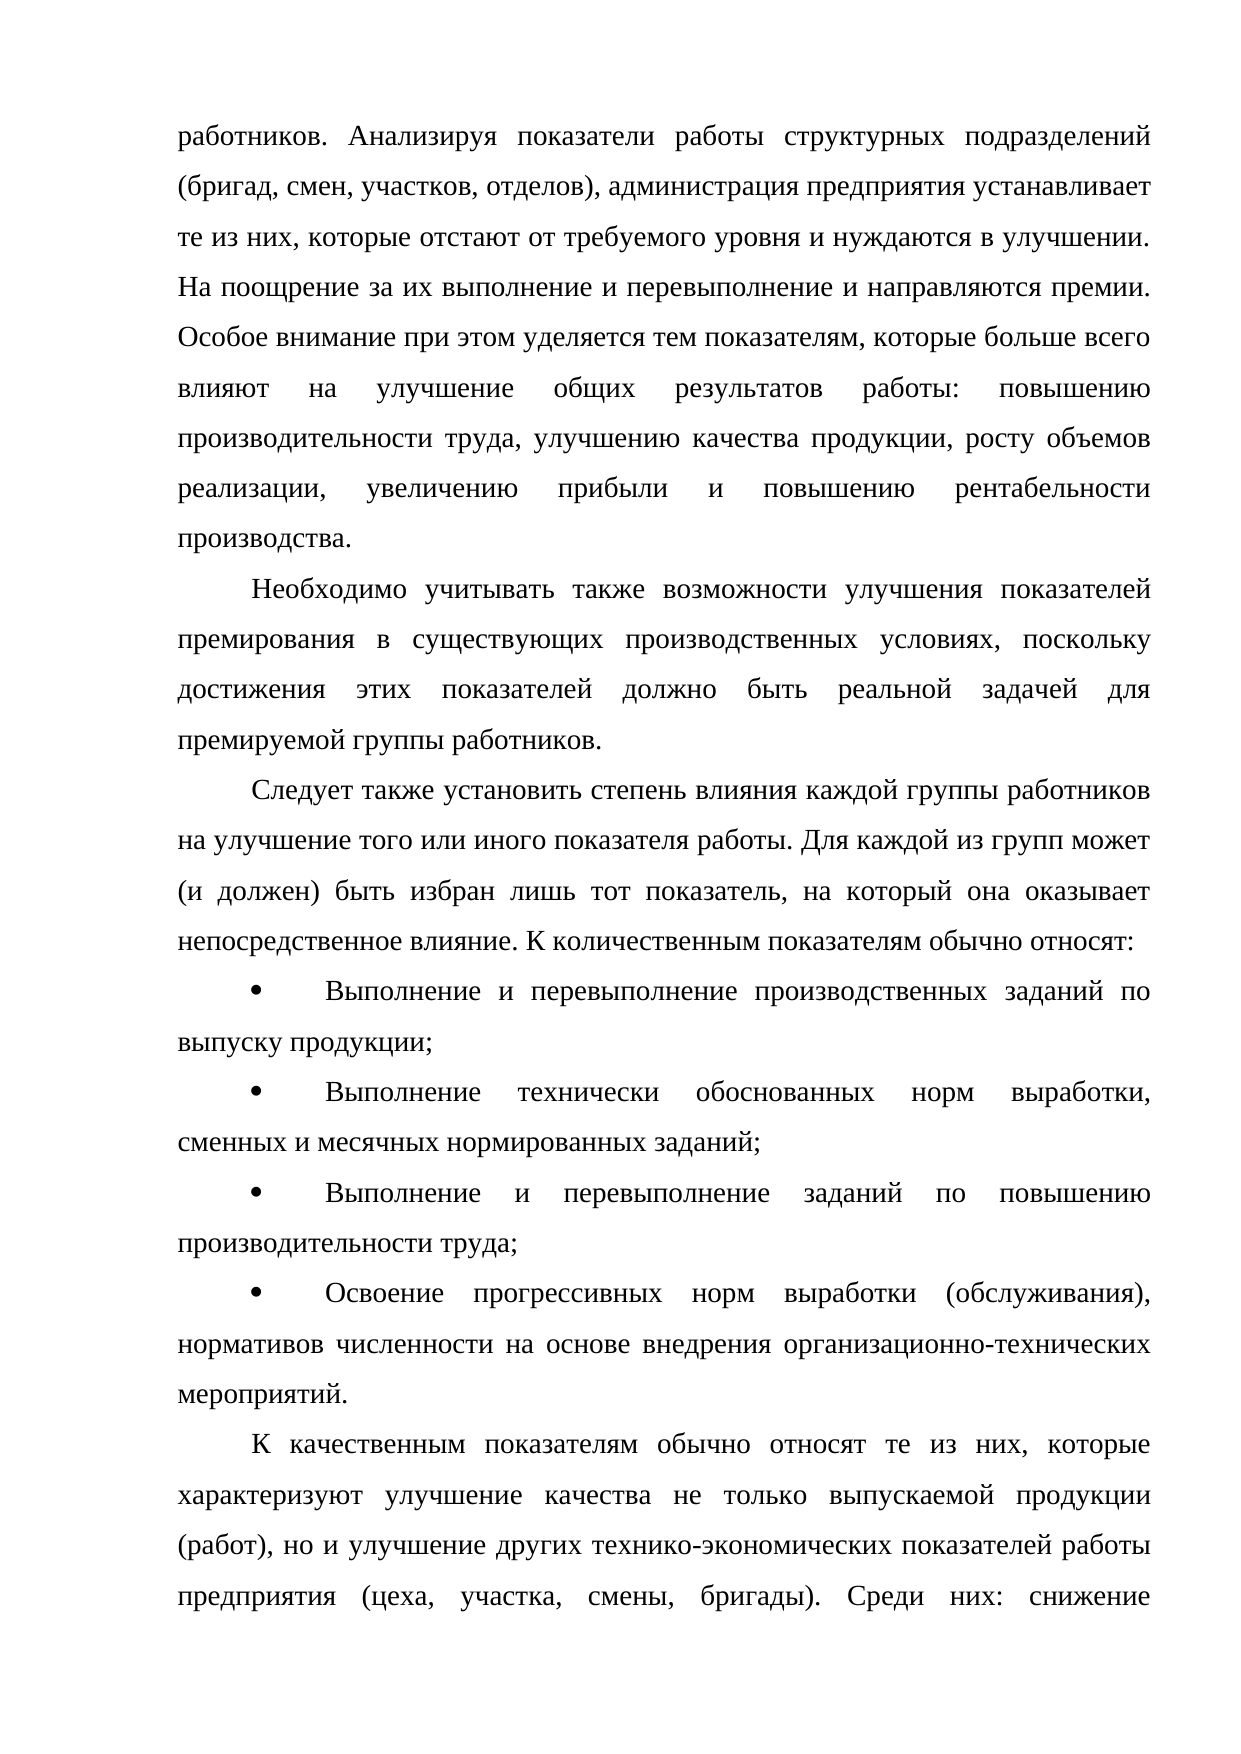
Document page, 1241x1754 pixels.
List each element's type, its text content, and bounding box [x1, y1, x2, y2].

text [177, 1427, 1152, 1611]
list Выполнение и перевыполнение производственных заданий по выпуску продукции; [177, 973, 1152, 1057]
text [177, 118, 1152, 554]
list Освоение прогрессивных норм выработки (обслуживания), нормативов численности на основе внедрения организационно-технических мероприятий. [177, 1276, 1152, 1410]
text Следует также установить степень влияния каждой группы работников на улучшение того или иного показателя работы. Для каждой из групп может (и должен) быть избран лишь тот показатель, на который она оказывает непосредственное влияние. К количественным показателям обычно относят: [177, 772, 1152, 957]
text Необходимо учитывать также возможности улучшения показателей премирования в существующих производственных условиях, поскольку достижения этих показателей должно быть реальной задачей для премируемой группы работников. [177, 571, 1152, 755]
list Выполнение технически обоснованных норм выработки, сменных и месячных нормированных заданий; [177, 1074, 1152, 1158]
list Выполнение и перевыполнение заданий по повышению производительности труда; [177, 1175, 1152, 1259]
